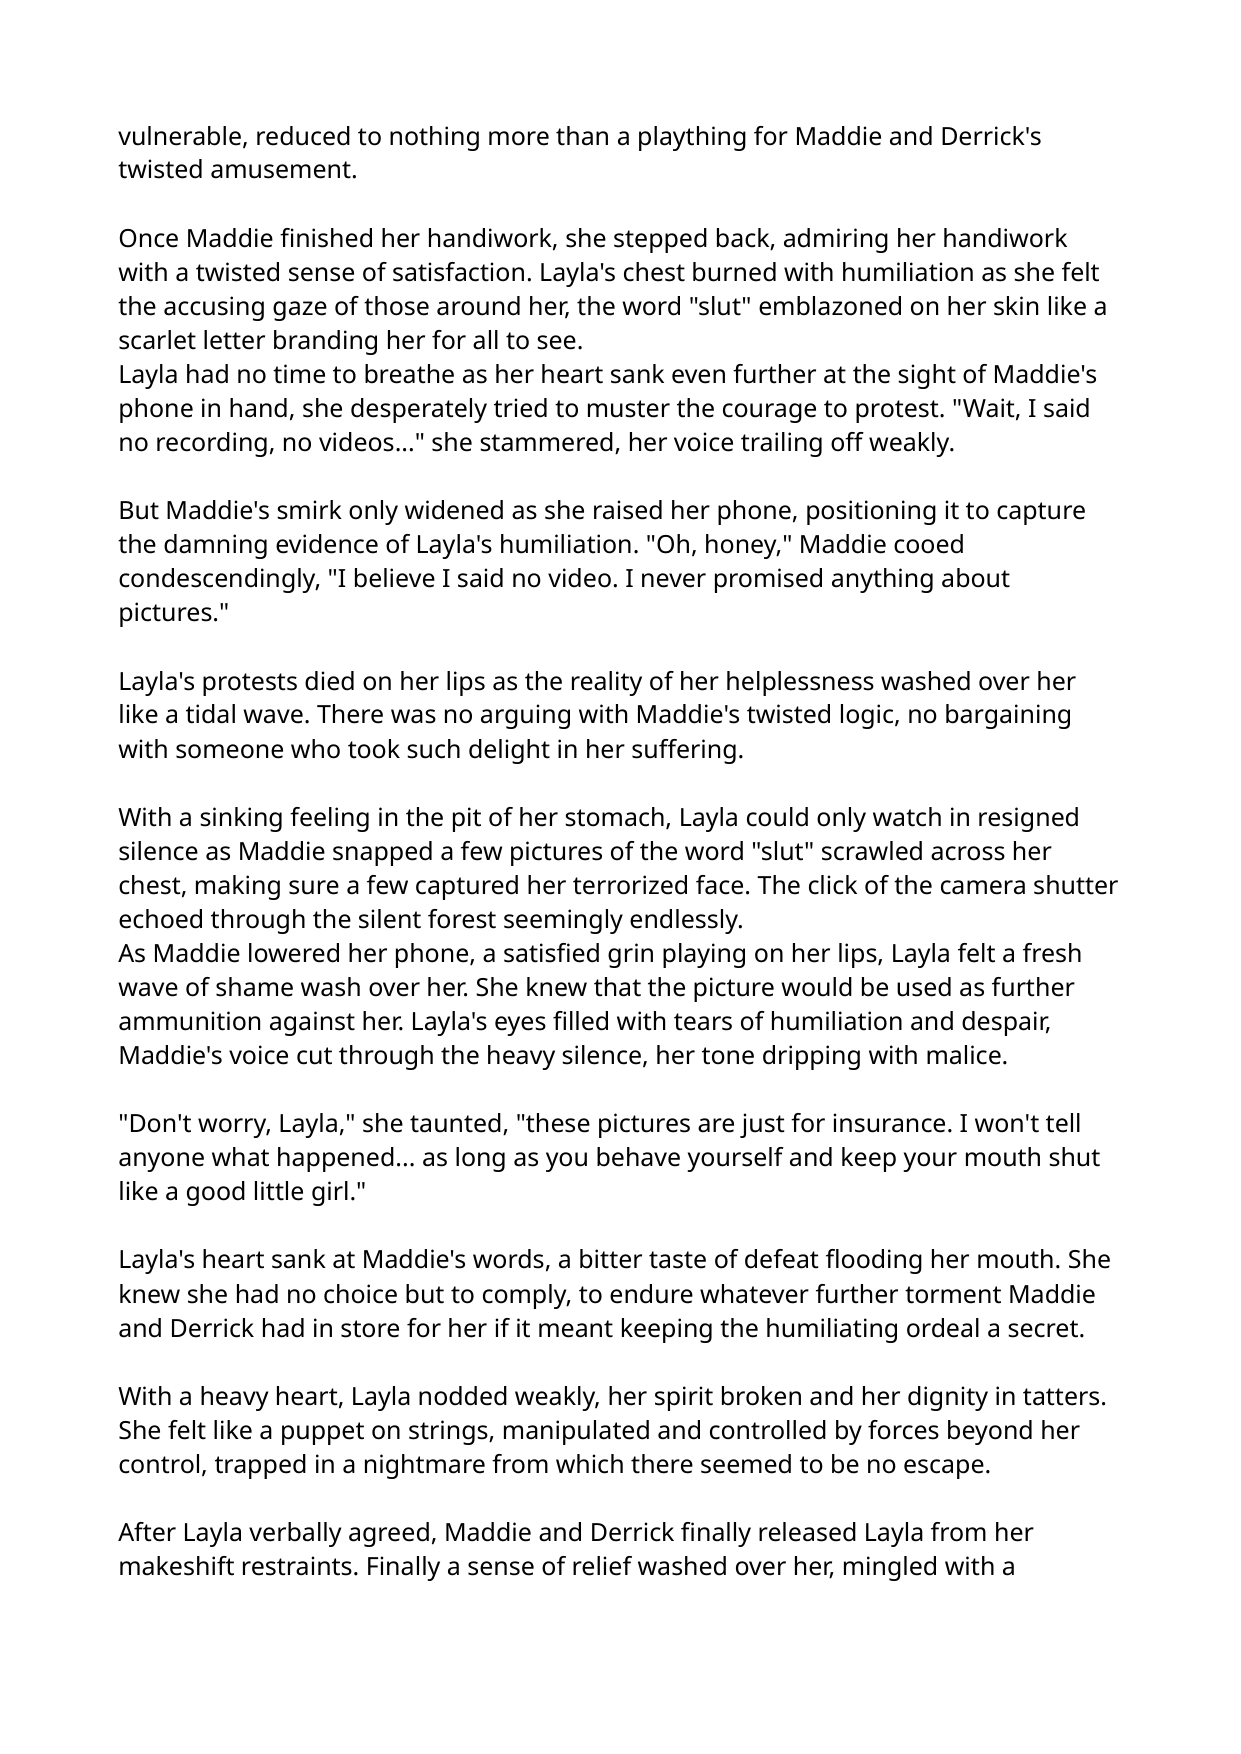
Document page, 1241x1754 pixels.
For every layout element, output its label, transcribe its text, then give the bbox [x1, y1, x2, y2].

text "Don't worry, Layla," she taunted, "these pictures are just for insurance. I won't tell anyone what happened... as long as you behave yourself and keep your mouth shut like a good little girl." [118, 1106, 1122, 1208]
text Layla had no time to breathe as her heart sank even further at the sight of Maddie's phone in hand, she desperately tried to muster the courage to protest. "Wait, I said no recording, no videos..." she stammered, her voice trailing off weakly. [118, 357, 1122, 459]
text With a sinking feeling in the pit of her stomach, Layla could only watch in resigned silence as Maddie snapped a few pictures of the word "slut" scrawled across her chest, making sure a few captured her terrorized face. The click of the camera shutter echoed through the silent forest seemingly endlessly. [118, 799, 1122, 936]
text Once Maddie finished her handiwork, she stepped back, admiring her handiwork with a twisted sense of satisfaction. Layla's chest burned with humiliation as she felt the accusing gaze of those around her, the word "slut" emblazoned on her skin like a scarlet letter branding her for all to see. [118, 220, 1122, 357]
text Layla's heart sank at Maddie's words, a bitter taste of defeat flooding her mouth. She knew she had no choice but to comply, to endure whatever further torment Maddie and Derrick had in store for her if it meant keeping the humiliating ordeal a secret. [118, 1242, 1122, 1344]
text But Maddie's smirk only widened as she raised her phone, positioning it to capture the damning evidence of Layla's humiliation. "Oh, honey," Maddie cooed condescendingly, "I believe I said no video. I never promised anything about pictures." [118, 493, 1122, 629]
text With a heavy heart, Layla nodded weakly, her spirit broken and her dignity in tatters. She felt like a puppet on strings, manipulated and controlled by forces beyond her control, trapped in a nightmare from which there seemed to be no escape. [118, 1378, 1122, 1481]
text Layla's protests died on her lips as the reality of her helplessness washed over her like a tidal wave. There was no arguing with Maddie's twisted logic, no bargaining with someone who took such delight in her suffering. [118, 663, 1122, 765]
text As Maddie lowered her phone, a satisfied grin playing on her lips, Layla felt a fresh wave of shame wash over her. She knew that the picture would be used as further ammunition against her. Layla's eyes filled with tears of humiliation and despair, Maddie's voice cut through the heavy silence, her tone dripping with malice. [118, 936, 1122, 1072]
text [118, 118, 1122, 186]
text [118, 1515, 1122, 1583]
